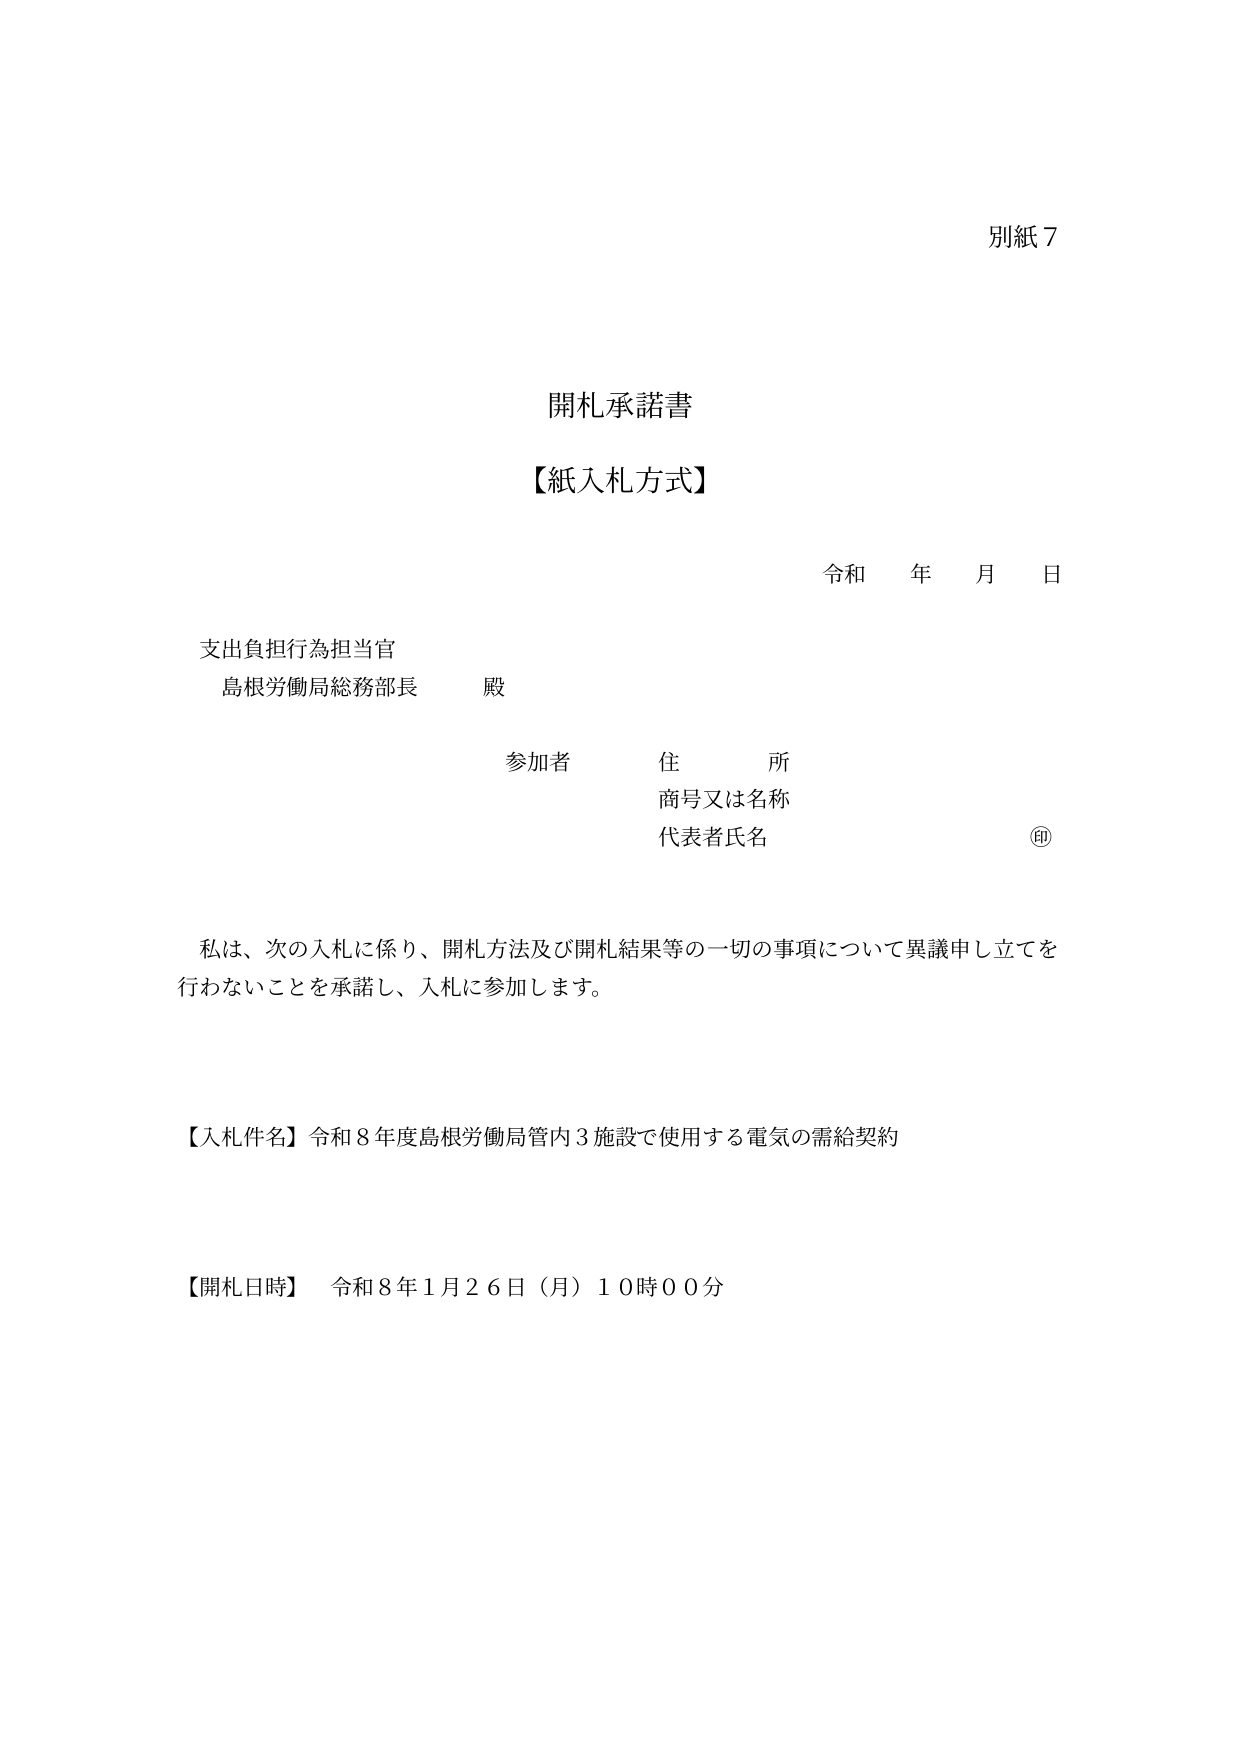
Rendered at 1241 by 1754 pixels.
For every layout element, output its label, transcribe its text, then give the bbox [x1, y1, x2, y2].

text 【紙入札方式】 [177, 442, 1063, 517]
text 別紙７ [177, 217, 1063, 254]
text 【入札件名】令和８年度島根労働局管内３施設で使用する電気の需給契約 [177, 1117, 1063, 1154]
text 島根労働局総務部長 殿 [177, 667, 1063, 704]
text 【開札日時】 令和８年１月２６日（月）１０時００分 [177, 1267, 1063, 1304]
text 私は、次の入札に係り、開札方法及び開札結果等の一切の事項について異議申し立てを行わないことを承諾し、入札に参加します。 [177, 929, 1063, 1004]
text 令和 年 月 日 [177, 554, 1063, 592]
text 代表者氏名 ㊞ [177, 817, 1063, 854]
text 参加者 住 所 [177, 742, 1063, 779]
text 支出負担行為担当官 [177, 629, 1063, 667]
text 商号又は名称 [177, 779, 1063, 817]
text 開札承諾書 [177, 367, 1063, 442]
